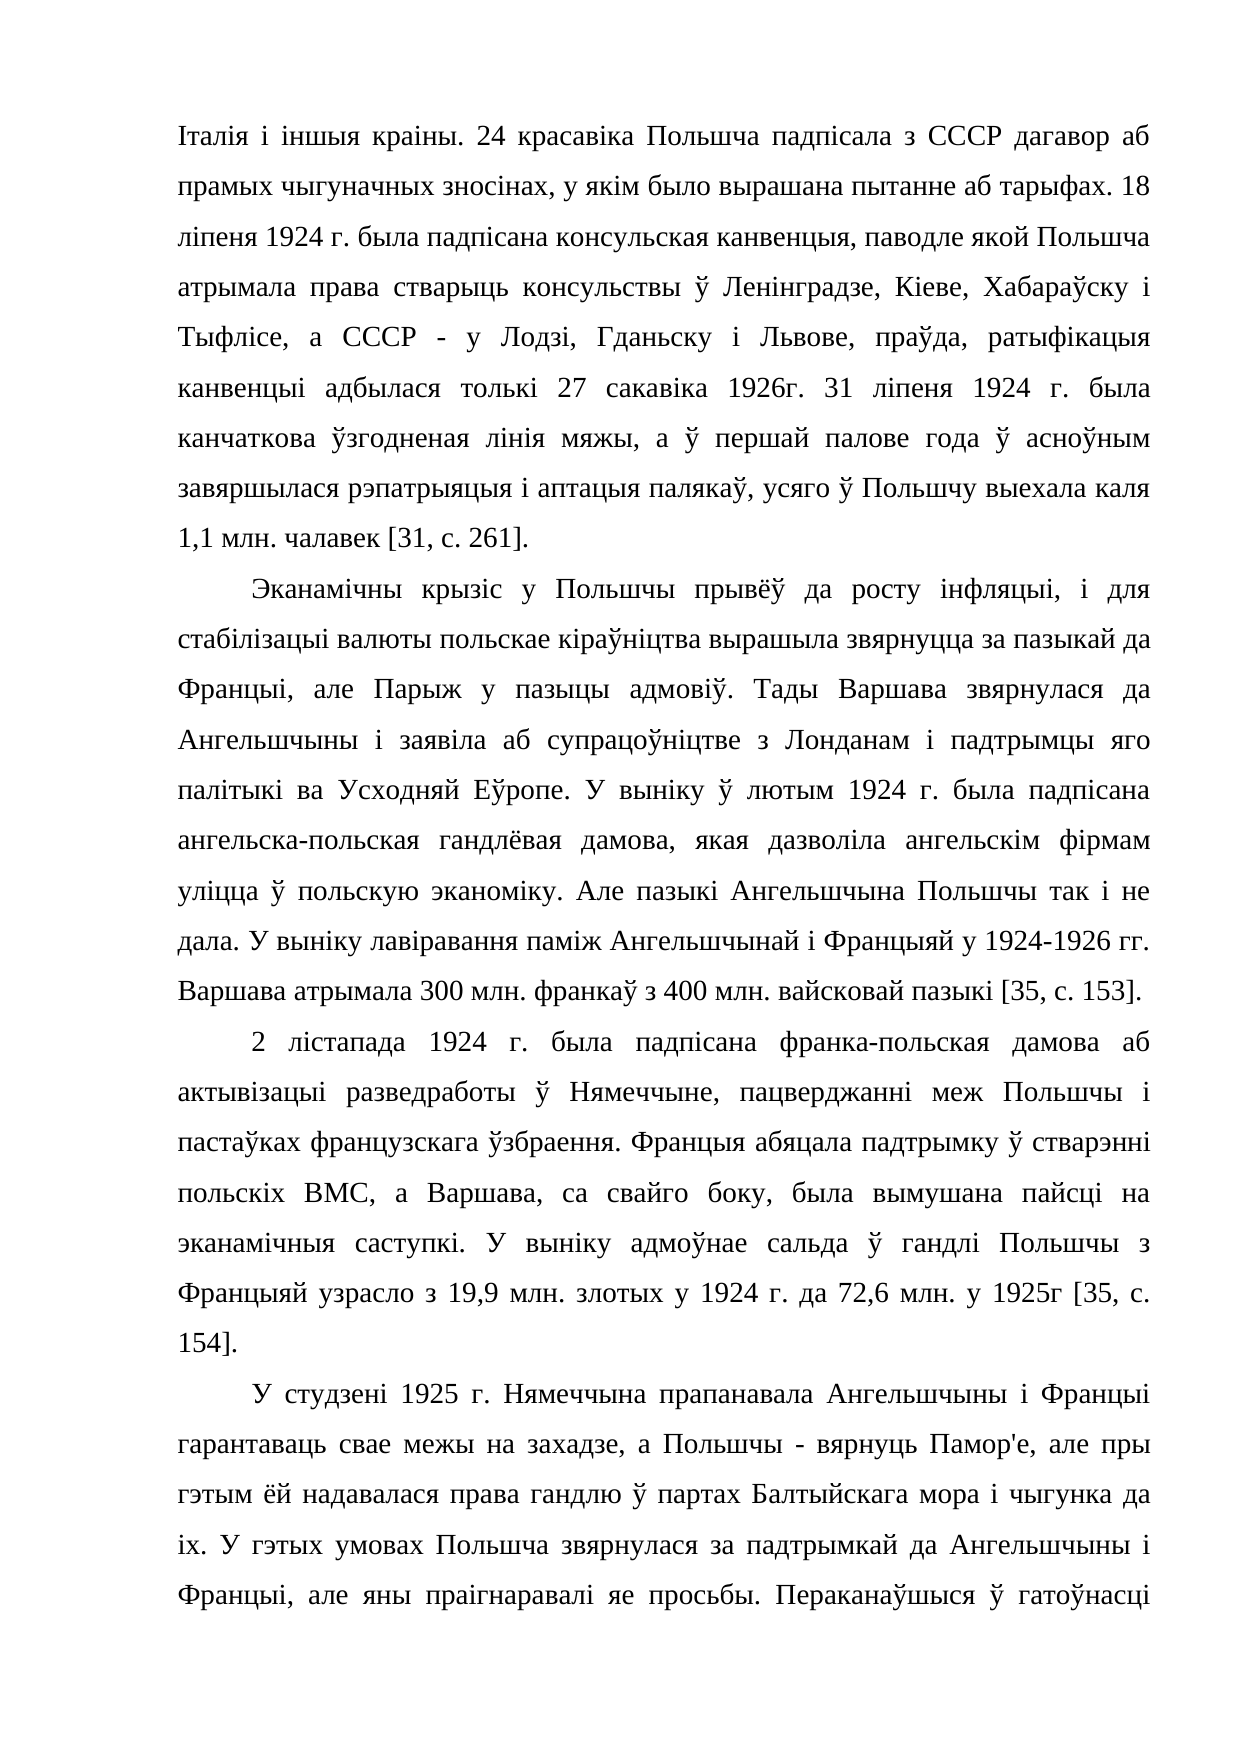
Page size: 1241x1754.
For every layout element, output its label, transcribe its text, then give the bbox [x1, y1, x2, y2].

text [177, 1376, 1152, 1611]
text Эканамічны крызіс у Польшчы прывёў да росту інфляцыі, і для стабілізацыі валюты польскае кіраўніцтва вырашыла звярнуцца за пазыкай да Францыі, але Парыж у пазыцы адмовіў. Тады Варшава звярнулася да Ангельшчыны і заявіла аб супрацоўніцтве з Лонданам і падтрымцы яго палітыкі ва Усходняй Еўропе. У выніку ў лютым 1924 г. была падпісана ангельска-польская гандлёвая дамова, якая дазволіла ангельскім фірмам улiцца ў польскую эканоміку. Але пазыкі Ангельшчына Польшчы так і не дала. У выніку лавіравання паміж Ангельшчынай і Францыяй у 1924-1926 гг. Варшава атрымала 300 млн. франкаў з 400 млн. вайсковай пазыкі [35, с. 153]. [177, 571, 1152, 1007]
text 2 лістапада 1924 г. была падпісана франка-польская дамова аб актывізацыі разведработы ў Нямеччыне, пацверджанні меж Польшчы і пастаўках французскага ўзбраення. Францыя абяцала падтрымку ў стварэнні польскіх ВМС, а Варшава, са свайго боку, была вымушана пайсці на эканамічныя саступкі. У выніку адмоўнае сальда ў гандлі Польшчы з Францыяй узрасло з 19,9 млн. злотых у 1924 г. да 72,6 млн. у 1925г [35, с. 154]. [177, 1024, 1152, 1359]
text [177, 118, 1152, 554]
